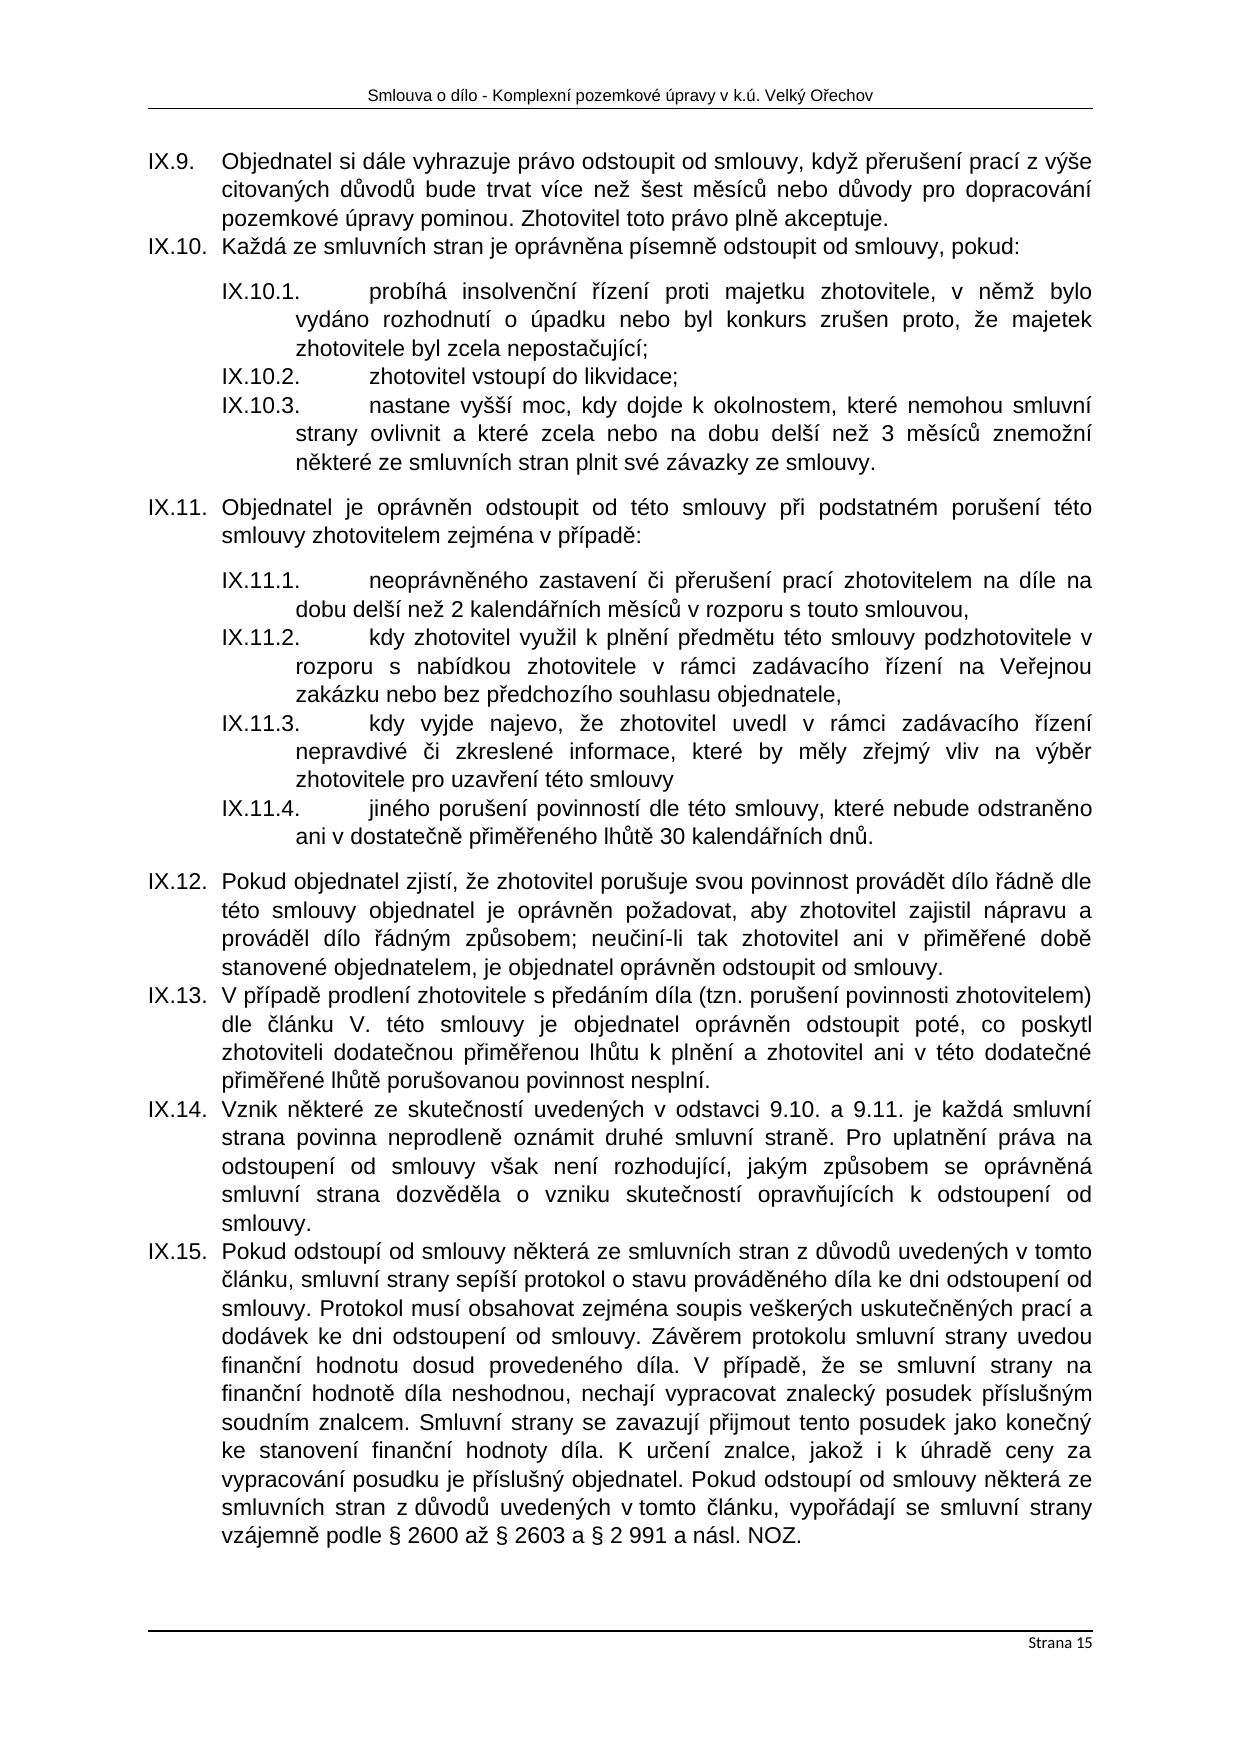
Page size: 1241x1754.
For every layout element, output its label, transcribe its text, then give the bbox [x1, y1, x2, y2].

list Vznik některé ze skutečností uvedených v odstavci 9.10. a 9.11. je každá smluvní strana povinna neprodleně oznámit druhé smluvní straně. Pro uplatnění práva na odstoupení od smlouvy však není rozhodující, jakým způsobem se oprávněná smluvní strana dozvěděla o vzniku skutečností opravňujících k odstoupení od smlouvy. [148, 1096, 1093, 1236]
text neoprávněného zastavení či přerušení prací zhotovitelem na díle na dobu delší než 2 kalendářních měsíců v rozporu s touto smlouvou, [221, 567, 1093, 622]
list Objednatel je oprávněn odstoupit od této smlouvy při podstatném porušení této smlouvy zhotovitelem zejména v případě: [148, 494, 1093, 548]
text kdy zhotovitel využil k plnění předmětu této smlouvy podzhotovitele v rozporu s nabídkou zhotovitele v rámci zadávacího řízení na Veřejnou zakázku nebo bez předchozího souhlasu objednatele, [221, 624, 1093, 707]
list Pokud odstoupí od smlouvy některá ze smluvních stran z důvodů uvedených v tomto článku, smluvní strany sepíší protokol o stavu prováděného díla ke dni odstoupení od smlouvy. Protokol musí obsahovat zejména soupis veškerých uskutečněných prací a dodávek ke dni odstoupení od smlouvy. Závěrem protokolu smluvní strany uvedou finanční hodnotu dosud provedeného díla. V případě, že se smluvní strany na finanční hodnotě díla neshodnou, nechají vypracovat znalecký posudek příslušným soudním znalcem. Smluvní strany se zavazují přijmout tento posudek jako konečný ke stanovení finanční hodnoty díla. K určení znalce, jakož i k úhradě ceny za vypracování posudku je příslušný objednatel. Pokud odstoupí od smlouvy některá ze smluvních stran z důvodů uvedených v tomto článku, vypořádají se smluvní strany vzájemně podle § 2600 až § 2603 a § 2 991 a násl. NOZ. [148, 1238, 1093, 1549]
list Pokud objednatel zjistí, že zhotovitel porušuje svou povinnost provádět dílo řádně dle této smlouvy objednatel je oprávněn požadovat, aby zhotovitel zajistil nápravu a prováděl dílo řádným způsobem; neučiní-li tak zhotovitel ani v přiměřené době stanovené objednatelem, je objednatel oprávněn odstoupit od smlouvy. [148, 868, 1093, 980]
list Objednatel si dále vyhrazuje právo odstoupit od smlouvy, když přerušení prací z výše citovaných důvodů bude trvat více než šest měsíců nebo důvody pro dopracování pozemkové úpravy pominou. Zhotovitel toto právo plně akceptuje. [148, 148, 1093, 231]
text jiného porušení povinností dle této smlouvy, které nebude odstraněno ani v dostatečně přiměřeného lhůtě 30 kalendářních dnů. [221, 795, 1093, 849]
text probíhá insolvenční řízení proti majetku zhotovitele, v němž bylo vydáno rozhodnutí o úpadku nebo byl konkurs zrušen proto, že majetek zhotovitele byl zcela nepostačující; [221, 278, 1093, 361]
list V případě prodlení zhotovitele s předáním díla (tzn. porušení povinnosti zhotovitelem) dle článku V. této smlouvy je objednatel oprávněn odstoupit poté, co poskytl zhotoviteli dodatečnou přiměřenou lhůtu k plnění a zhotovitel ani v této dodatečné přiměřené lhůtě porušovanou povinnost nesplní. [148, 982, 1093, 1094]
text nastane vyšší moc, kdy dojde k okolnostem, které nemohou smluvní strany ovlivnit a které zcela nebo na dobu delší než 3 měsíců znemožní některé ze smluvních stran plnit své závazky ze smlouvy. [221, 392, 1093, 475]
list Každá ze smluvních stran je oprávněna písemně odstoupit od smlouvy, pokud: [148, 233, 1093, 259]
text zhotovitel vstoupí do likvidace; [221, 363, 1093, 390]
text kdy vyjde najevo, že zhotovitel uvedl v rámci zadávacího řízení nepravdivé či zkreslené informace, které by měly zřejmý vliv na výběr zhotovitele pro uzavření této smlouvy [221, 709, 1093, 793]
